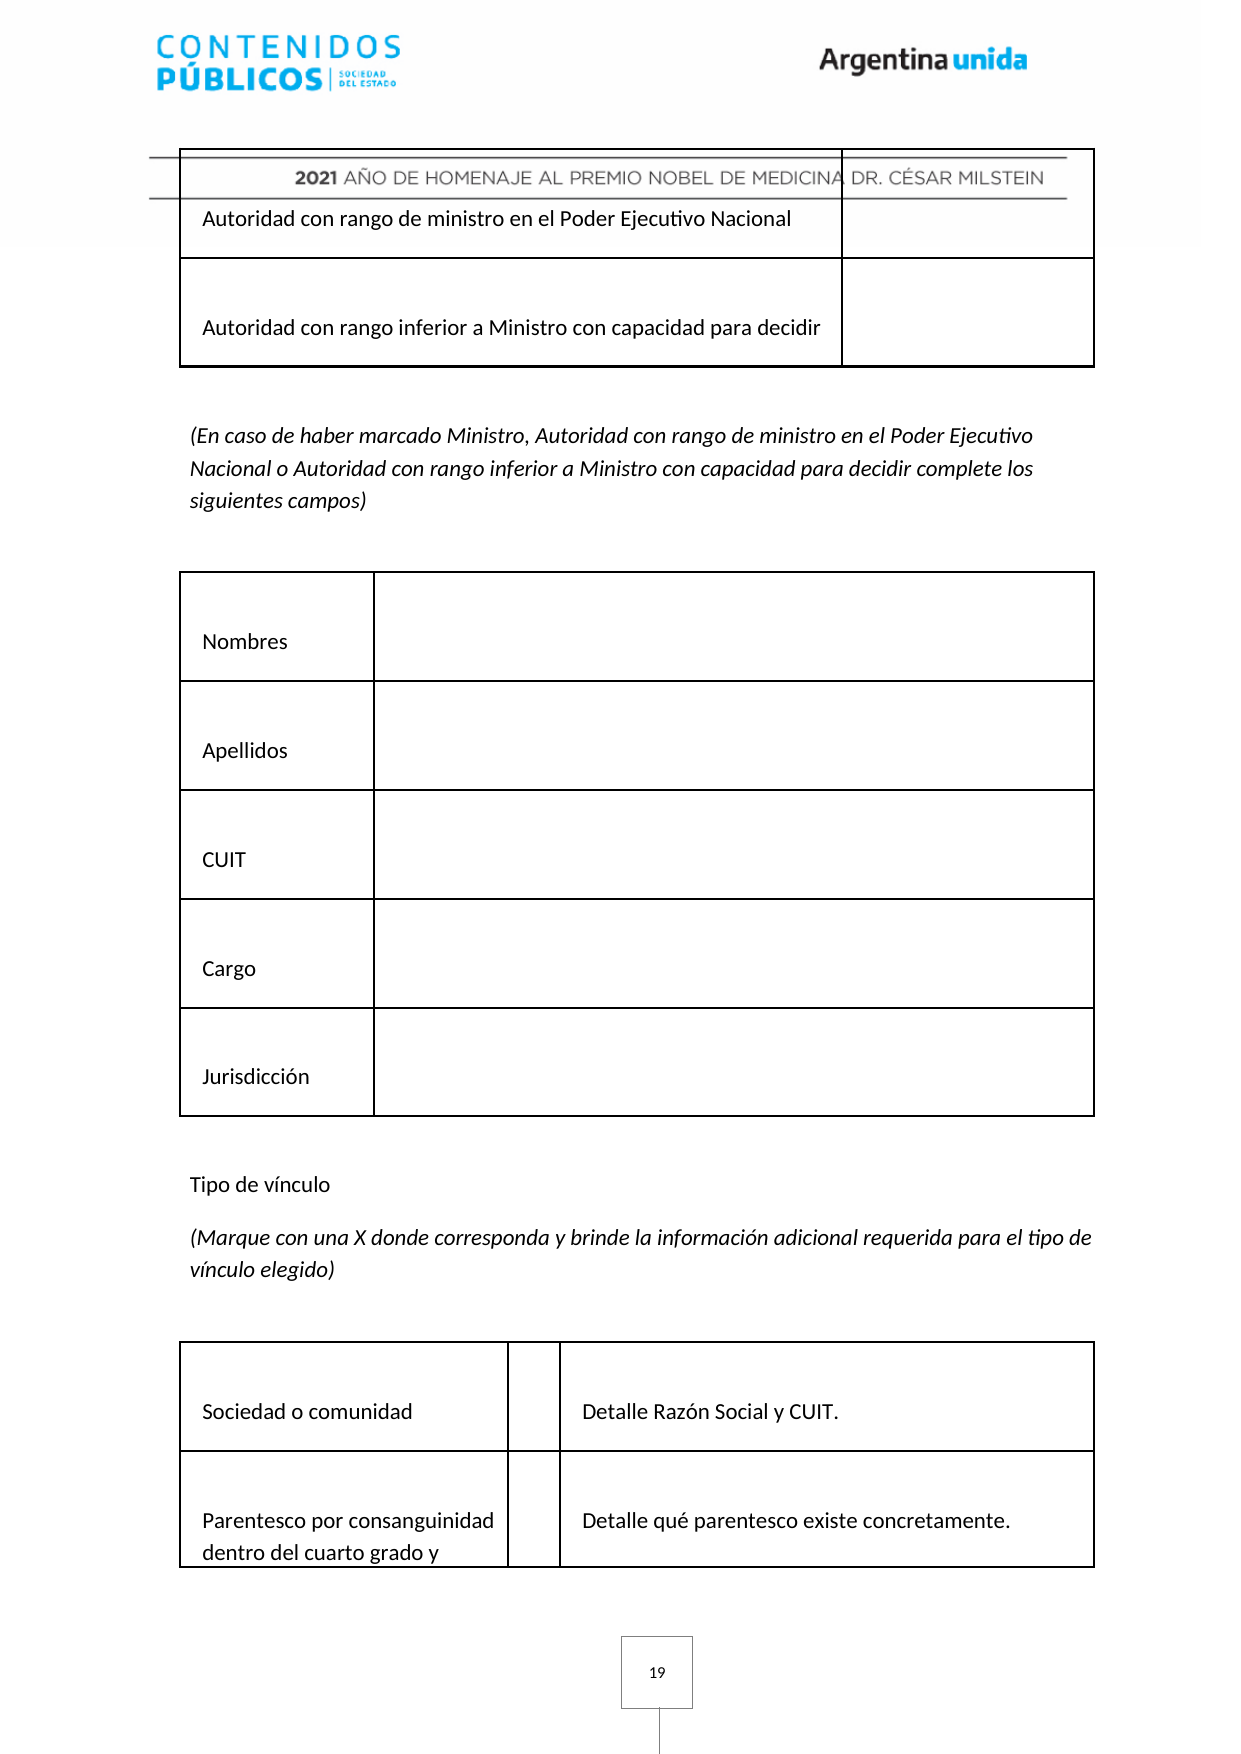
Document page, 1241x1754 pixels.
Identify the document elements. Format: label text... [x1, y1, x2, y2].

table_header Sociedad o comunidad [181, 1343, 507, 1449]
table_cell [375, 791, 1093, 898]
table_header Detalle Razón Social y CUIT. [561, 1343, 1093, 1449]
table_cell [561, 1452, 1093, 1566]
table_header [509, 1343, 559, 1449]
text (En caso de haber marcado Ministro, Autoridad con rango de ministro en el Poder Ejecutivo Nacional o Autoridad con rango inferior a Ministro con capacidad para decidir complete los siguientes campos) [189, 421, 1072, 514]
table_cell [375, 1009, 1093, 1115]
table_header Nombres [181, 573, 373, 680]
table_cell [509, 1452, 559, 1566]
table_cell [375, 900, 1093, 1007]
table_cell Jurisdicción [181, 1009, 373, 1115]
table_cell Autoridad con rango de ministro en el Poder Ejecutivo Nacional [181, 150, 841, 257]
table_cell [843, 150, 1093, 257]
table_header [375, 573, 1093, 680]
text (Marque con una X donde corresponda y brinde la información adicional requerida para el tipo de vínculo elegido) [189, 1223, 1137, 1284]
table_cell Apellidos [181, 682, 373, 789]
picture [0, 0, 1202, 247]
table_cell [375, 682, 1093, 789]
table_cell Autoridad con rango inferior a Ministro con capacidad para decidir [181, 259, 841, 365]
table_cell CUIT [181, 791, 373, 898]
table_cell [181, 1452, 507, 1566]
text Tipo de vínculo [189, 1170, 1137, 1198]
table_cell [843, 259, 1093, 365]
table_cell Cargo [181, 900, 373, 1007]
